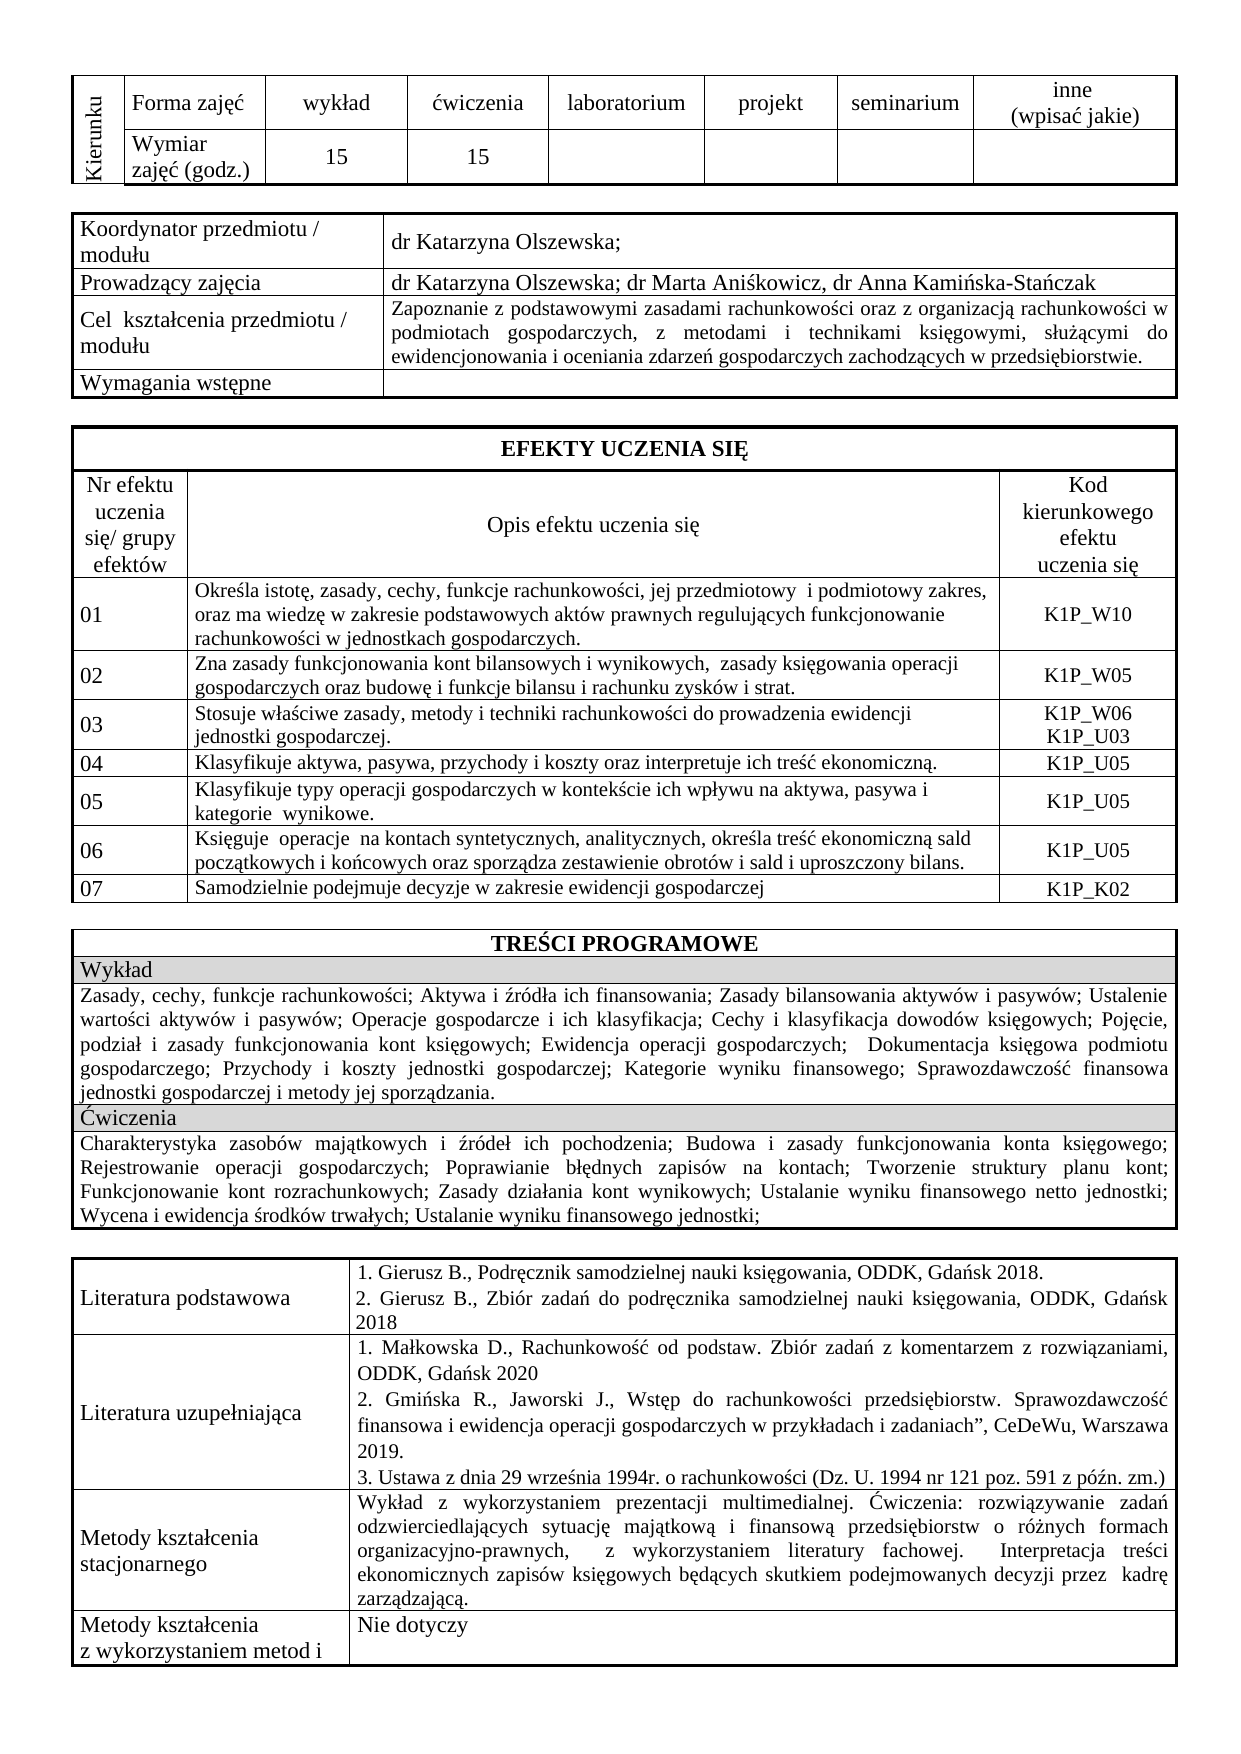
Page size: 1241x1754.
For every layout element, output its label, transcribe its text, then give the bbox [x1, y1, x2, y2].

table_cell dr Katarzyna Olszewska; dr Marta Aniśkowicz, dr Anna Kamińska-Stańczak [384, 269, 1175, 295]
table_cell Samodzielnie podejmuje decyzje w zakresie ewidencji gospodarczej [188, 875, 999, 902]
table_cell Charakterystyka zasobów majątkowych i źródeł ich pochodzenia; Budowa i zasady funkcjonowania konta księgowego; Rejestrowanie operacji gospodarczych; Poprawianie błędnych zapisów na kontach; Tworzenie struktury planu kont; Funkcjonowanie kont rozrachunkowych; Zasady działania kont wynikowych; Ustalanie wyniku finansowego netto jednostki; Wycena i ewidencja środków trwałych; Ustalanie wyniku finansowego jednostki; [74, 1132, 1175, 1227]
table_cell Zasady, cechy, funkcje rachunkowości; Aktywa i źródła ich finansowania; Zasady bilansowania aktywów i pasywów; Ustalenie wartości aktywów i pasywów; Operacje gospodarcze i ich klasyfikacja; Cechy i klasyfikacja dowodów księgowych; Pojęcie, podział i zasady funkcjonowania kont księgowych; Ewidencja operacji gospodarczych; Dokumentacja księgowa podmiotu gospodarczego; Przychody i koszty jednostki gospodarczej; Kategorie wyniku finansowego; Sprawozdawczość finansowa jednostki gospodarczej i metody jej sporządzania. [74, 984, 1175, 1104]
table_cell Księguje operacje na kontach syntetycznych, analitycznych, określa treść ekonomiczną sald początkowych i końcowych oraz sporządza zestawienie obrotów i sald i uproszczony bilans. [188, 826, 999, 874]
table_cell Ćwiczenia [74, 1105, 1175, 1131]
table_header TREŚCI PROGRAMOWE [74, 930, 1175, 956]
table_cell Wykład [74, 957, 1175, 983]
table_cell Określa istotę, zasady, cechy, funkcje rachunkowości, jej przedmiotowy i podmiotowy zakres, oraz ma wiedzę w zakresie podstawowych aktów prawnych regulujących funkcjonowanie rachunkowości w jednostkach gospodarczych. [188, 578, 999, 650]
table_cell inne (wpisać jakie) [974, 76, 1175, 129]
table_cell 15 [266, 130, 407, 182]
table_cell Klasyfikuje typy operacji gospodarczych w kontekście ich wpływu na aktywa, pasywa i kategorie wynikowe. [188, 777, 999, 825]
table_header EFEKTY UCZENIA SIĘ [74, 429, 1175, 468]
table_cell Kod kierunkowego efektu uczenia się [1000, 472, 1175, 577]
table_cell Wymagania wstępne [74, 370, 383, 396]
table_cell wykład [266, 76, 407, 129]
table_cell Wykład z wykorzystaniem prezentacji multimedialnej. Ćwiczenia: rozwiązywanie zadań odzwierciedlających sytuację majątkową i finansową przedsiębiorstw o różnych formach organizacyjno-prawnych, z wykorzystaniem literatury fachowej. Interpretacja treści ekonomicznych zapisów księgowych będących skutkiem podejmowanych decyzji przez kadrę zarządzającą. [350, 1490, 1175, 1610]
table_cell Klasyfikuje aktywa, pasywa, przychody i koszty oraz interpretuje ich treść ekonomiczną. [188, 750, 999, 776]
table_cell Wymiar zajęć (godz.) [125, 130, 265, 182]
table_cell ćwiczenia [408, 76, 548, 129]
table_cell Literatura uzupełniająca [74, 1335, 349, 1489]
table_cell K1P_K02 [1000, 875, 1175, 902]
table_cell K1P_W05 [1000, 651, 1175, 699]
table_cell K1P_W10 [1000, 578, 1175, 650]
table_cell K1P_U05 [1000, 750, 1175, 776]
table_cell Cel kształcenia przedmiotu / modułu [74, 296, 383, 368]
table_cell Stosuje właściwe zasady, metody i techniki rachunkowości do prowadzenia ewidencji jednostki gospodarczej. [188, 700, 999, 748]
table_cell 01 [74, 578, 187, 650]
table_cell 1. Małkowska D., Rachunkowość od podstaw. Zbiór zadań z komentarzem z rozwiązaniami, ODDK, Gdańsk 2020 2. Gmińska R., Jaworski J., Wstęp do rachunkowości przedsiębiorstw. Sprawozdawczość finansowa i ewidencja operacji gospodarczych w przykładach i zadaniach”, CeDeWu, Warszawa 2019. 3. Ustawa z dnia 29 września 1994r. o rachunkowości (Dz. U. 1994 nr 121 poz. 591 z późn. zm.) [350, 1335, 1175, 1489]
table_cell 06 [74, 826, 187, 874]
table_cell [74, 1611, 349, 1664]
table_cell [974, 130, 1175, 182]
table_cell Nie dotyczy [350, 1611, 1175, 1664]
table_header dr Katarzyna Olszewska; [384, 215, 1175, 268]
table_cell laboratorium [549, 76, 704, 129]
table_cell Metody kształcenia stacjonarnego [74, 1490, 349, 1610]
table_cell 02 [74, 651, 187, 699]
table_header Literatura podstawowa [74, 1260, 349, 1334]
table_cell Zapoznanie z podstawowymi zasadami rachunkowości oraz z organizacją rachunkowości w podmiotach gospodarczych, z metodami i technikami księgowymi, służącymi do ewidencjonowania i oceniania zdarzeń gospodarczych zachodzących w przedsiębiorstwie. [384, 296, 1175, 368]
table_cell [838, 130, 973, 182]
table_cell projekt [705, 76, 837, 129]
table_cell 03 [74, 700, 187, 748]
table_cell [384, 370, 1175, 396]
table_cell [705, 130, 837, 182]
table_cell 15 [408, 130, 548, 182]
table_cell 05 [74, 777, 187, 825]
table_cell K1P_U05 [1000, 826, 1175, 874]
table_cell Prowadzący zajęcia [74, 269, 383, 295]
table_cell Opis efektu uczenia się [188, 472, 999, 577]
table_cell [549, 130, 704, 182]
table_cell 07 [74, 875, 187, 902]
table_cell Forma zajęć [125, 76, 265, 129]
table_header 1. Gierusz B., Podręcznik samodzielnej nauki księgowania, ODDK, Gdańsk 2018. 2. Gierusz B., Zbiór zadań do podręcznika samodzielnej nauki księgowania, ODDK, Gdańsk 2018 [350, 1260, 1175, 1334]
table_cell seminarium [838, 76, 973, 129]
table_cell 04 [74, 750, 187, 776]
table_header Koordynator przedmiotu / modułu [74, 215, 383, 268]
table_cell Zna zasady funkcjonowania kont bilansowych i wynikowych, zasady księgowania operacji gospodarczych oraz budowę i funkcje bilansu i rachunku zysków i strat. [188, 651, 999, 699]
table_cell Nr efektu uczenia się/ grupy efektów [74, 472, 187, 577]
table_cell K1P_U05 [1000, 777, 1175, 825]
table_cell K1P_W06 K1P_U03 [1000, 700, 1175, 748]
